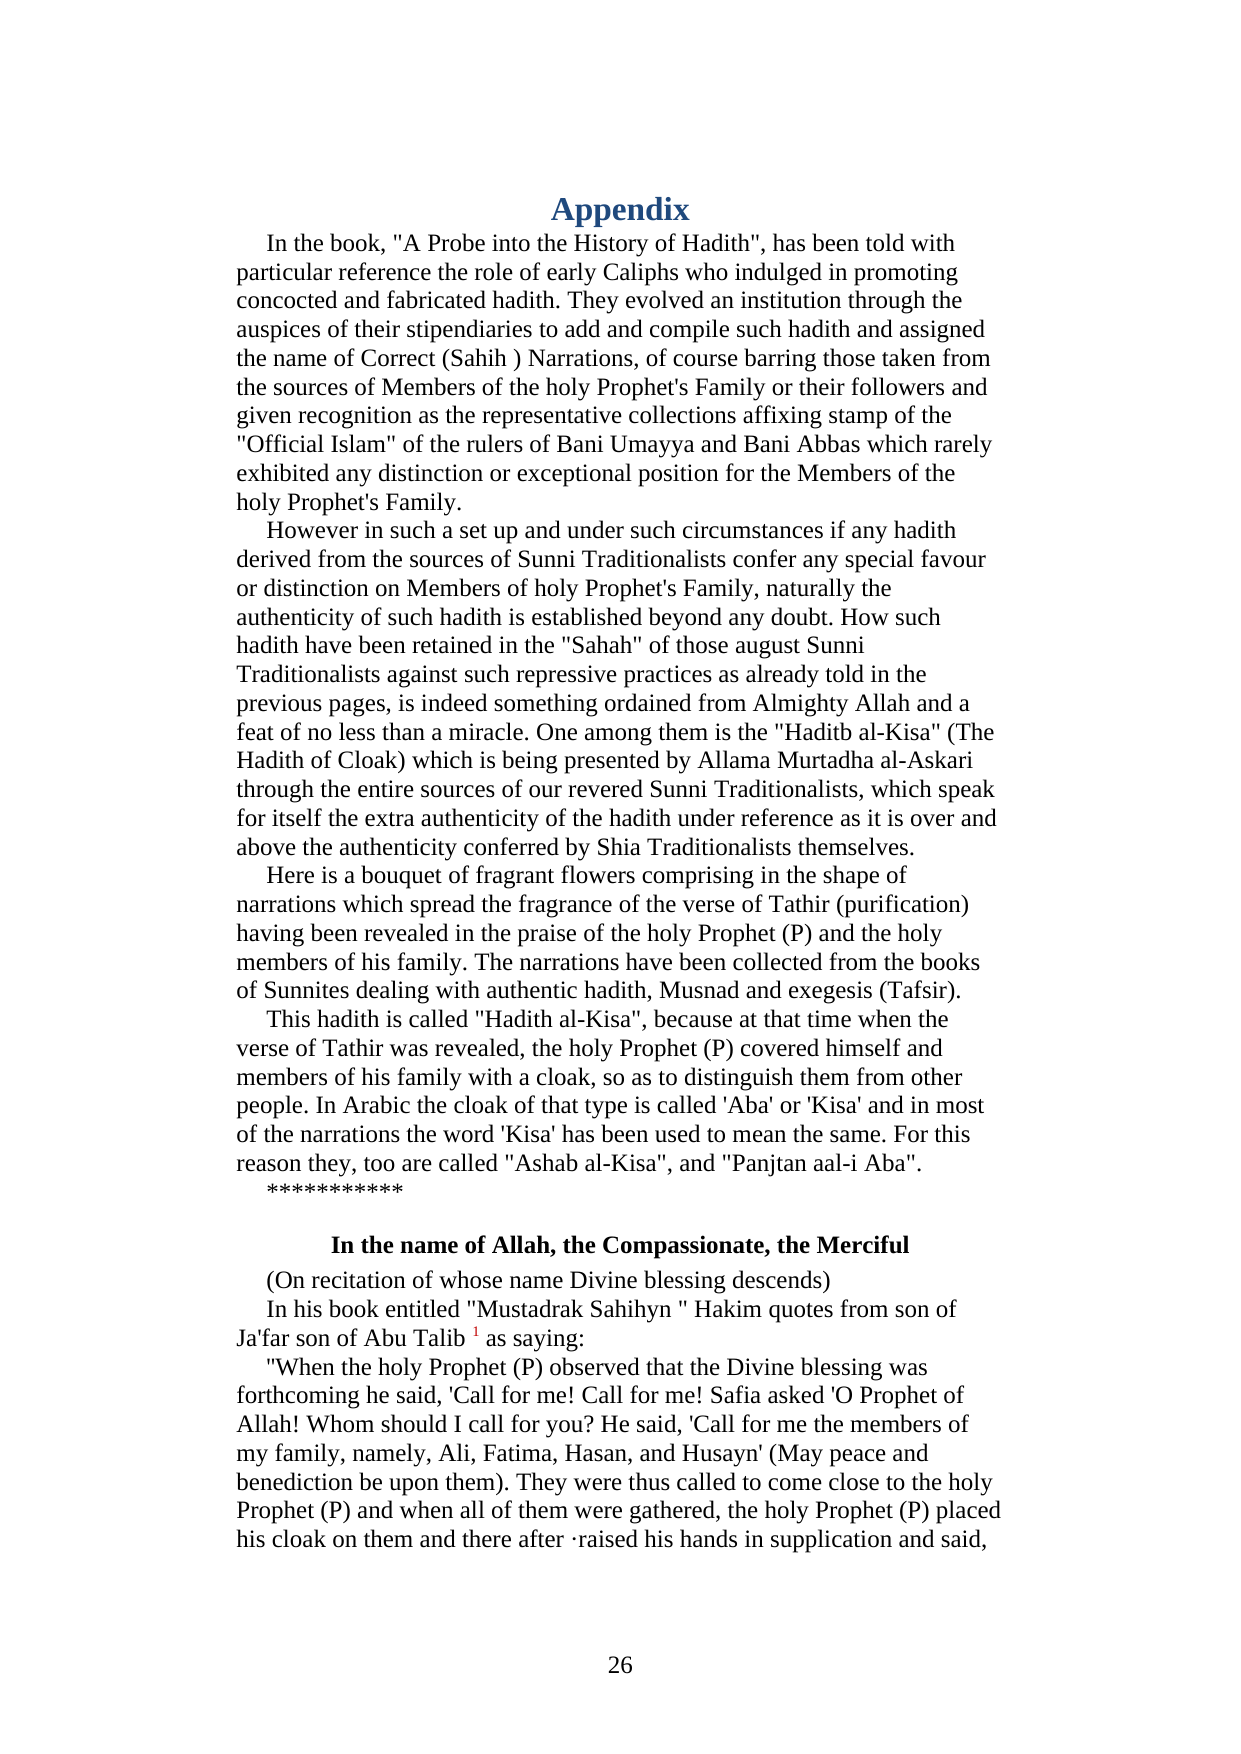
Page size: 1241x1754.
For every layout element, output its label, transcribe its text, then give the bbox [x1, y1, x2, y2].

text *********** [236, 1177, 1004, 1206]
text (On recitation of whose name Divine blessing descends) [236, 1266, 1004, 1294]
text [236, 1352, 1004, 1553]
text Here is a bouquet of fragrant flowers comprising in the shape of narrations which spread the fragrance of the verse of Tathir (purification) having been revealed in the praise of the holy Prophet (P) and the holy members of his family. The narrations have been collected from the books of Sunnites dealing with authentic hadith, Musnad and exegesis (Tafsir). [236, 861, 1004, 1004]
text However in such a set up and under such circumstances if any hadith derived from the sources of Sunni Traditionalists confer any special favour or distinction on Members of holy Prophet's Family, naturally the authenticity of such hadith is established beyond any doubt. How such hadith have been retained in the "Sahah" of those august Sunni Traditionalists against such repressive practices as already told in the previous pages, is indeed something ordained from Almighty Allah and a feat of no less than a miracle. One among them is the "Haditb al-Kisa" (The Hadith of Cloak) which is being presented by Allama Murtadha al-Askari through the entire sources of our revered Sunni Traditionalists, which speak for itself the extra authenticity of the hadith under reference as it is over and above the authenticity conferred by Shia Traditionalists themselves. [236, 516, 1004, 861]
text In the book, "A Probe into the History of Hadith", has been told with particular reference the role of early Caliphs who indulged in promoting concocted and fabricated hadith. They evolved an institution through the auspices of their stipendiaries to add and compile such hadith and assigned the name of Correct (Sahih ) Narrations, of course barring those taken from the sources of Members of the holy Prophet's Family or their followers and given recognition as the representative collections affixing stamp of the "Official Islam" of the rulers of Bani Umayya and Bani Abbas which rarely exhibited any distinction or exceptional position for the Members of the holy Prophet's Family. [236, 228, 1004, 516]
text In the name of Allah, the Compassionate, the Merciful [236, 1231, 1004, 1259]
text This hadith is called "Hadith al-Kisa", because at that time when the verse of Tathir was revealed, the holy Prophet (P) covered himself and members of his family with a cloak, so as to distinguish them from other people. In Arabic the cloak of that type is called 'Aba' or 'Kisa' and in most of the narrations the word 'Kisa' has been used to mean the same. For this reason they, too are called "Ashab al-Kisa", and "Panjtan aal-i­ Aba". [236, 1004, 1004, 1177]
text In his book entitled "Mustadrak Sahihyn " Hakim quotes from son of Ja'far son of Abu Talib 1 as saying: [236, 1294, 1004, 1352]
subtitle Appendix [236, 190, 1004, 228]
